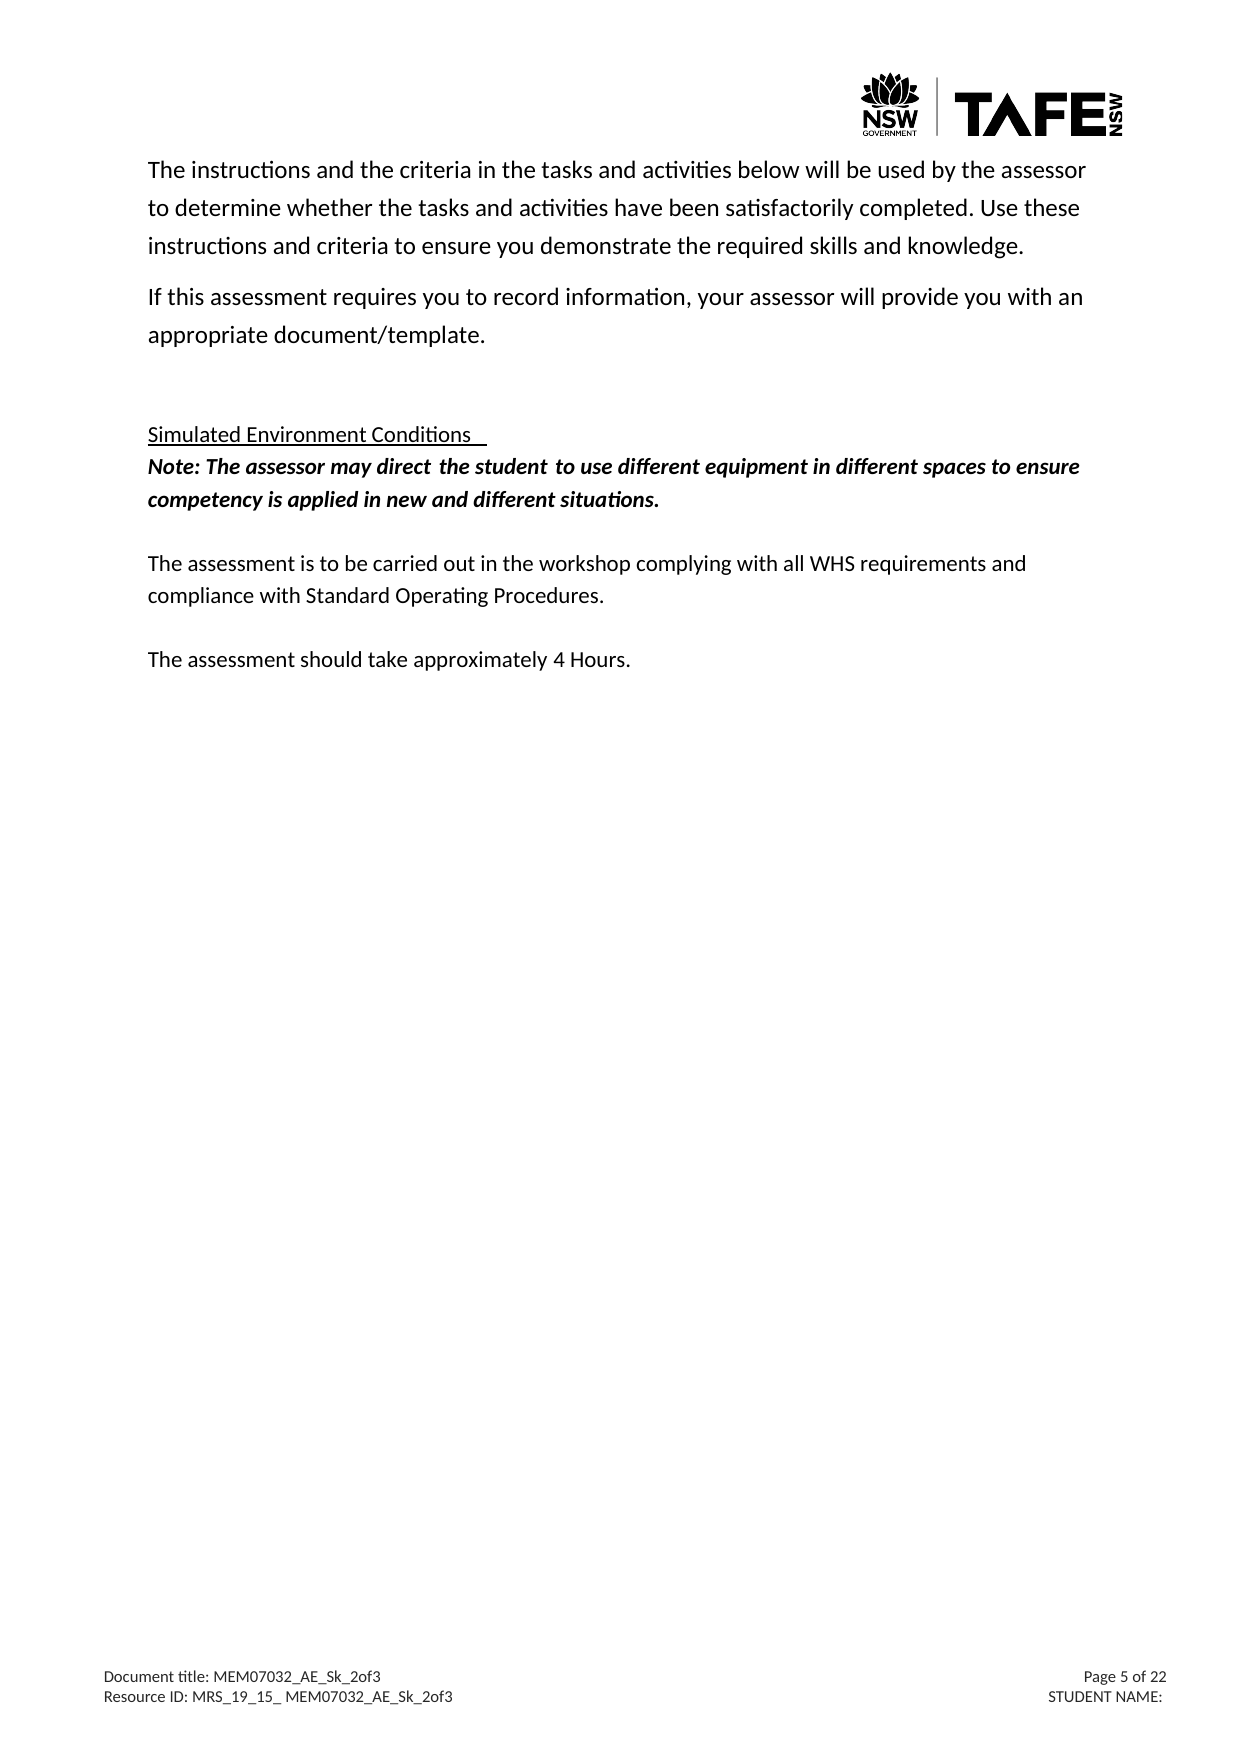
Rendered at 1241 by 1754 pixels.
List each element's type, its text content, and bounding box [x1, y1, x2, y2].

text The instructions and the criteria in the tasks and activities below will be used by the assessor to determine whether the tasks and activities have been satisfactorily completed. Use these instructions and criteria to ensure you demonstrate the required skills and knowledge. [148, 154, 1092, 261]
text Simulated Environment Conditions [148, 420, 1092, 448]
text If this assessment requires you to record information, your assessor will provide you with an appropriate document/template. [148, 281, 1092, 349]
text Note: The assessor may direct the student to use different equipment in different spaces to ensure competency is applied in new and different situations. [148, 452, 1092, 513]
picture [861, 71, 1123, 137]
text The assessment is to be carried out in the workshop complying with all WHS requirements and compliance with Standard Operating Procedures. [148, 549, 1092, 609]
text The assessment should take approximately 4 Hours. [148, 646, 1092, 674]
